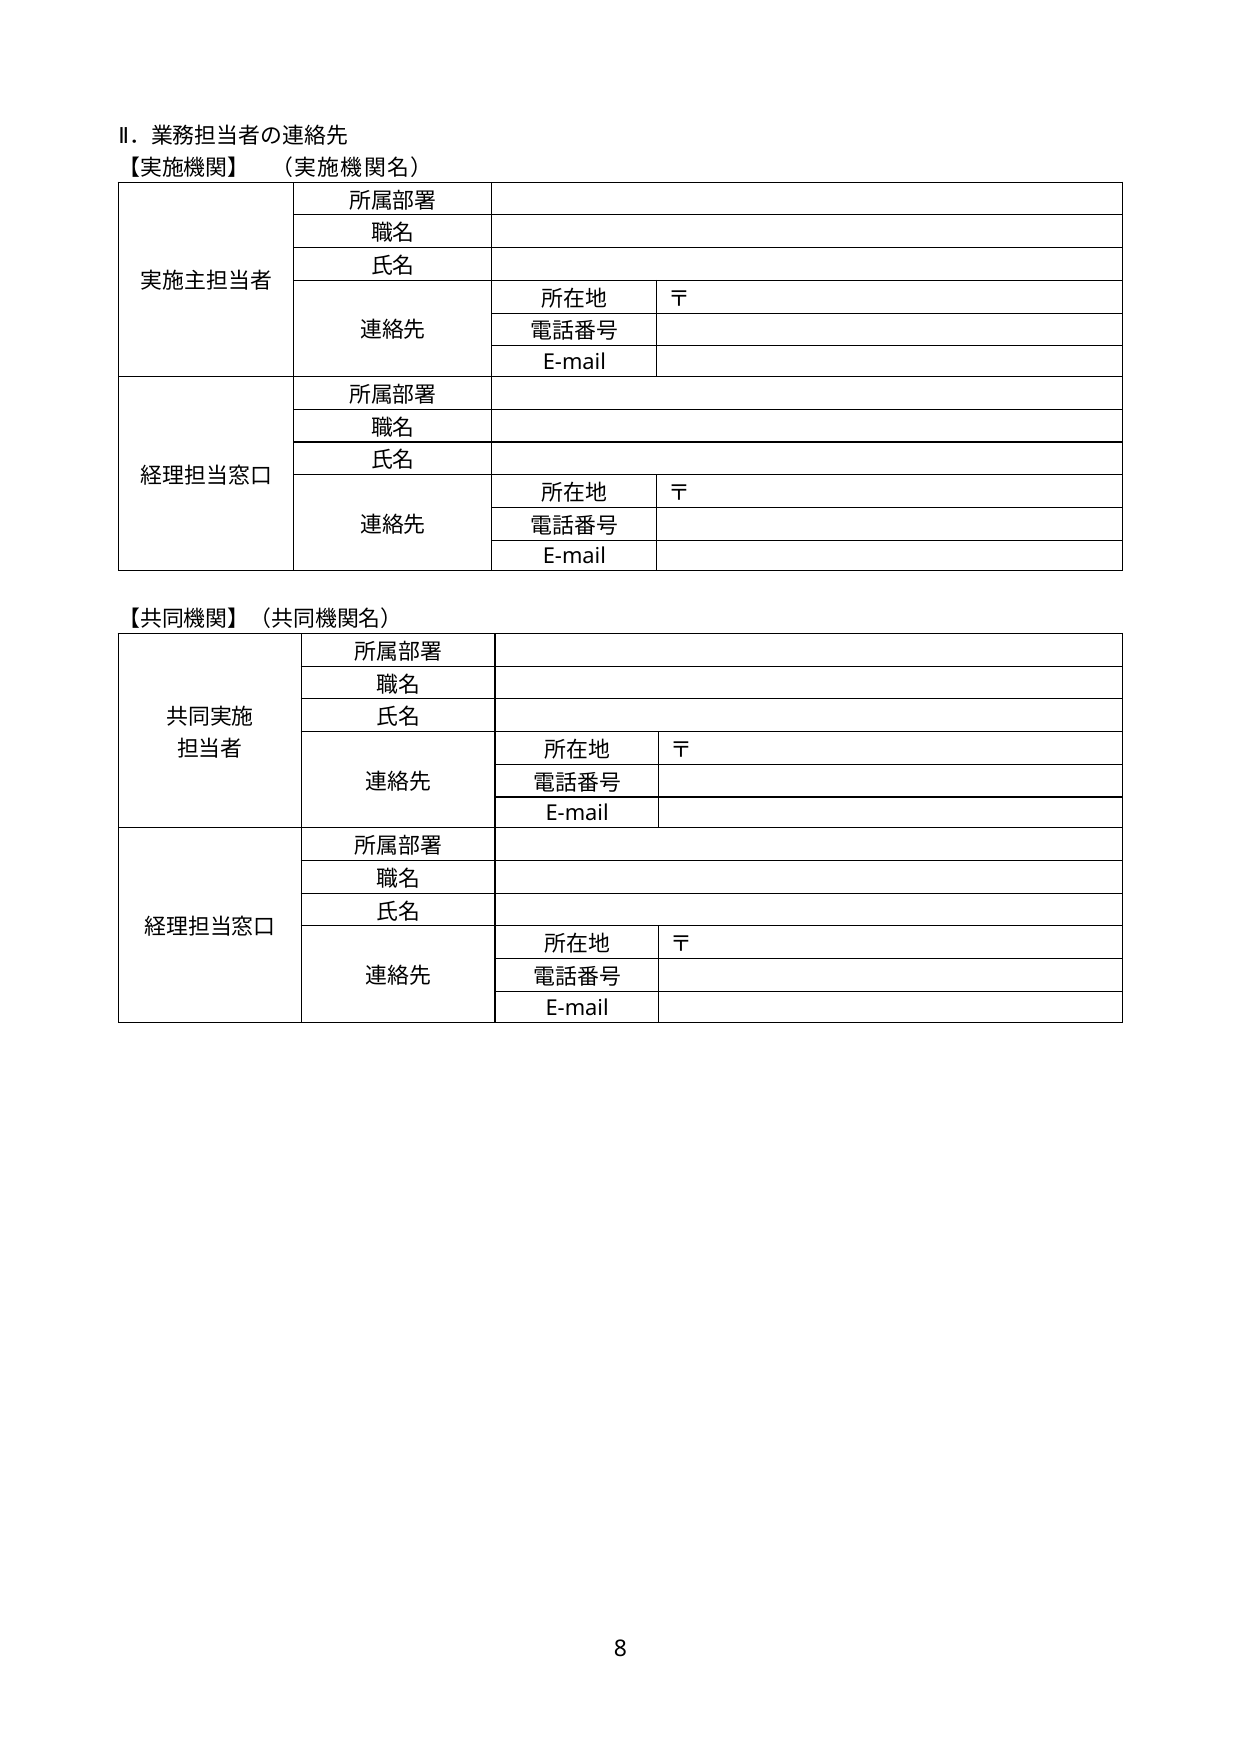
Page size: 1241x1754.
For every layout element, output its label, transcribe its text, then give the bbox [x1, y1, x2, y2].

table_cell 電話番号 [496, 959, 658, 991]
table_cell [657, 346, 1122, 376]
table_cell 所在地 [492, 281, 656, 312]
table_cell 電話番号 [492, 314, 656, 345]
table_cell 連絡先 [302, 926, 494, 1022]
table_cell [496, 699, 1122, 731]
table_cell 〒 [659, 732, 1122, 764]
table_cell 所在地 [492, 475, 656, 507]
table_cell [492, 410, 1122, 441]
table_cell [659, 992, 1122, 1022]
text 【共同機関】（共同機関名） [118, 601, 1122, 633]
table_cell [657, 508, 1122, 539]
table_cell [492, 443, 1122, 474]
table_cell 〒 [657, 475, 1122, 507]
table_cell [496, 861, 1122, 893]
table_cell 職名 [294, 215, 491, 247]
table_cell 経理担当窓口 [119, 377, 293, 570]
table_cell [492, 377, 1122, 409]
table_cell [659, 959, 1122, 991]
table_cell 職名 [302, 861, 494, 893]
table_header 所属部署 [294, 183, 491, 214]
table_cell [657, 541, 1122, 570]
table_cell 氏名 [294, 443, 491, 474]
table_header 所属部署 [302, 634, 494, 666]
table_cell [659, 765, 1122, 796]
table_cell 電話番号 [496, 765, 658, 796]
table_cell 職名 [302, 667, 494, 698]
table_cell [496, 894, 1122, 925]
table_header 実施主担当者 [119, 183, 293, 376]
table_cell 〒 [659, 926, 1122, 958]
table_cell 連絡先 [294, 475, 491, 570]
text 【実施機関】 （実施機関名） [118, 150, 1122, 182]
table_cell 連絡先 [302, 732, 494, 827]
table_cell 氏名 [302, 894, 494, 925]
table_header [496, 634, 1122, 666]
table_cell 氏名 [294, 248, 491, 280]
table_cell 職名 [294, 410, 491, 441]
text Ⅱ．業務担当者の連絡先 [118, 118, 1122, 150]
table_cell [492, 215, 1122, 247]
table_cell 所在地 [496, 732, 658, 764]
table_cell E-mail [492, 346, 656, 376]
table_header [492, 183, 1122, 214]
table_cell E-mail [496, 992, 658, 1022]
table_cell [496, 828, 1122, 860]
table_cell E-mail [492, 541, 656, 570]
table_cell [496, 667, 1122, 698]
table_cell [657, 314, 1122, 345]
table_cell 氏名 [302, 699, 494, 731]
table_cell 経理担当窓口 [119, 828, 301, 1022]
table_cell 連絡先 [294, 281, 491, 376]
table_cell 〒 [657, 281, 1122, 312]
table_header 共同実施 担当者 [119, 634, 301, 827]
table_cell [492, 248, 1122, 280]
table_cell [659, 798, 1122, 827]
table_cell 所属部署 [294, 377, 491, 409]
table_cell 所在地 [496, 926, 658, 958]
table_cell E-mail [496, 798, 658, 827]
table_cell 電話番号 [492, 508, 656, 539]
table_cell 所属部署 [302, 828, 494, 860]
